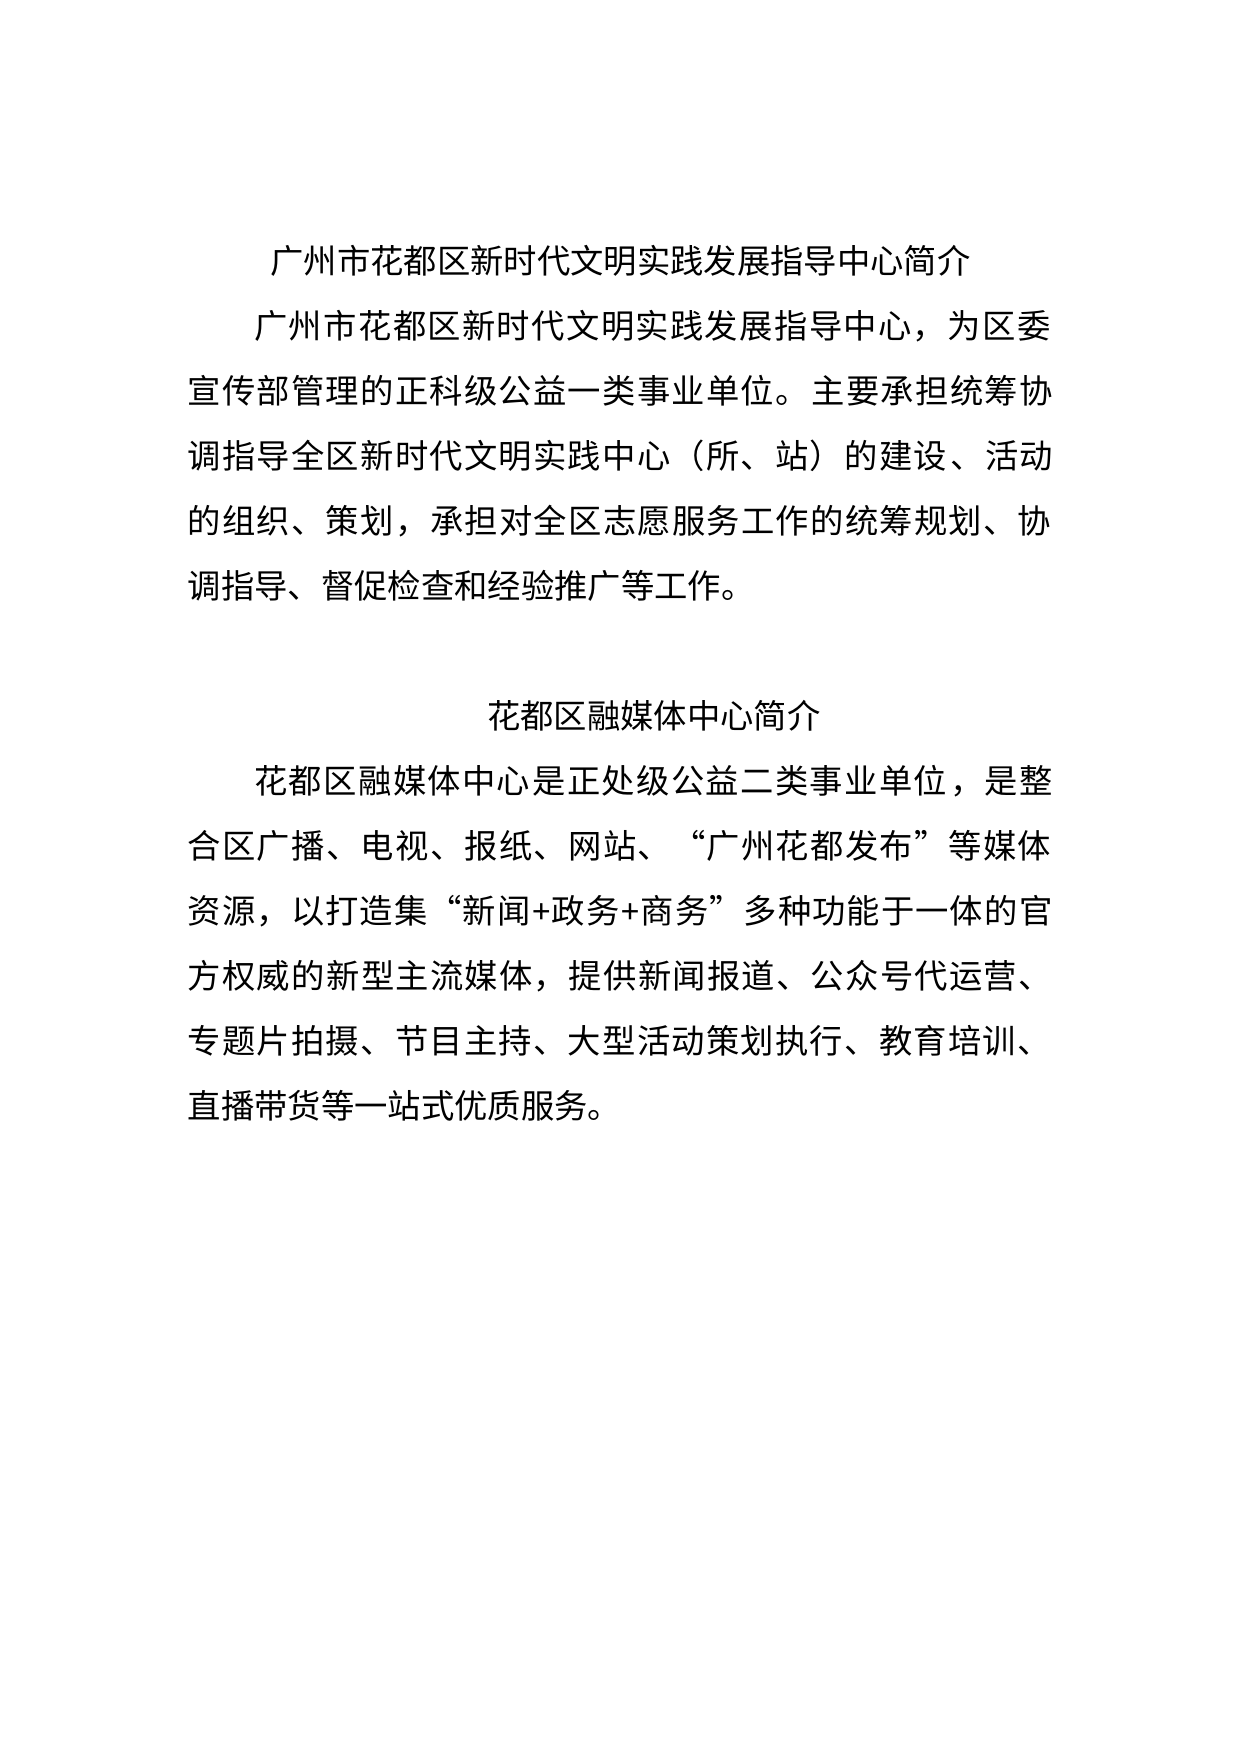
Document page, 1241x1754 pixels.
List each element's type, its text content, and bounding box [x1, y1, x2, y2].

text 广州市花都区新时代文明实践发展指导中心，为区委宣传部管理的正科级公益一类事业单位。主要承担统筹协调指导全区新时代文明实践中心（所、站）的建设、活动的组织、策划，承担对全区志愿服务工作的统筹规划、协调指导、督促检查和经验推广等工作。 [187, 292, 1053, 617]
text 广州市花都区新时代文明实践发展指导中心简介 [187, 227, 1053, 292]
text 花都区融媒体中心是正处级公益二类事业单位，是整合区广播、电视、报纸、网站、“广州花都发布”等媒体资源，以打造集“新闻+政务+商务”多种功能于一体的官方权威的新型主流媒体，提供新闻报道、公众号代运营、专题片拍摄、节目主持、大型活动策划执行、教育培训、直播带货等一站式优质服务。 [187, 747, 1053, 1137]
text 花都区融媒体中心简介 [187, 682, 1053, 747]
